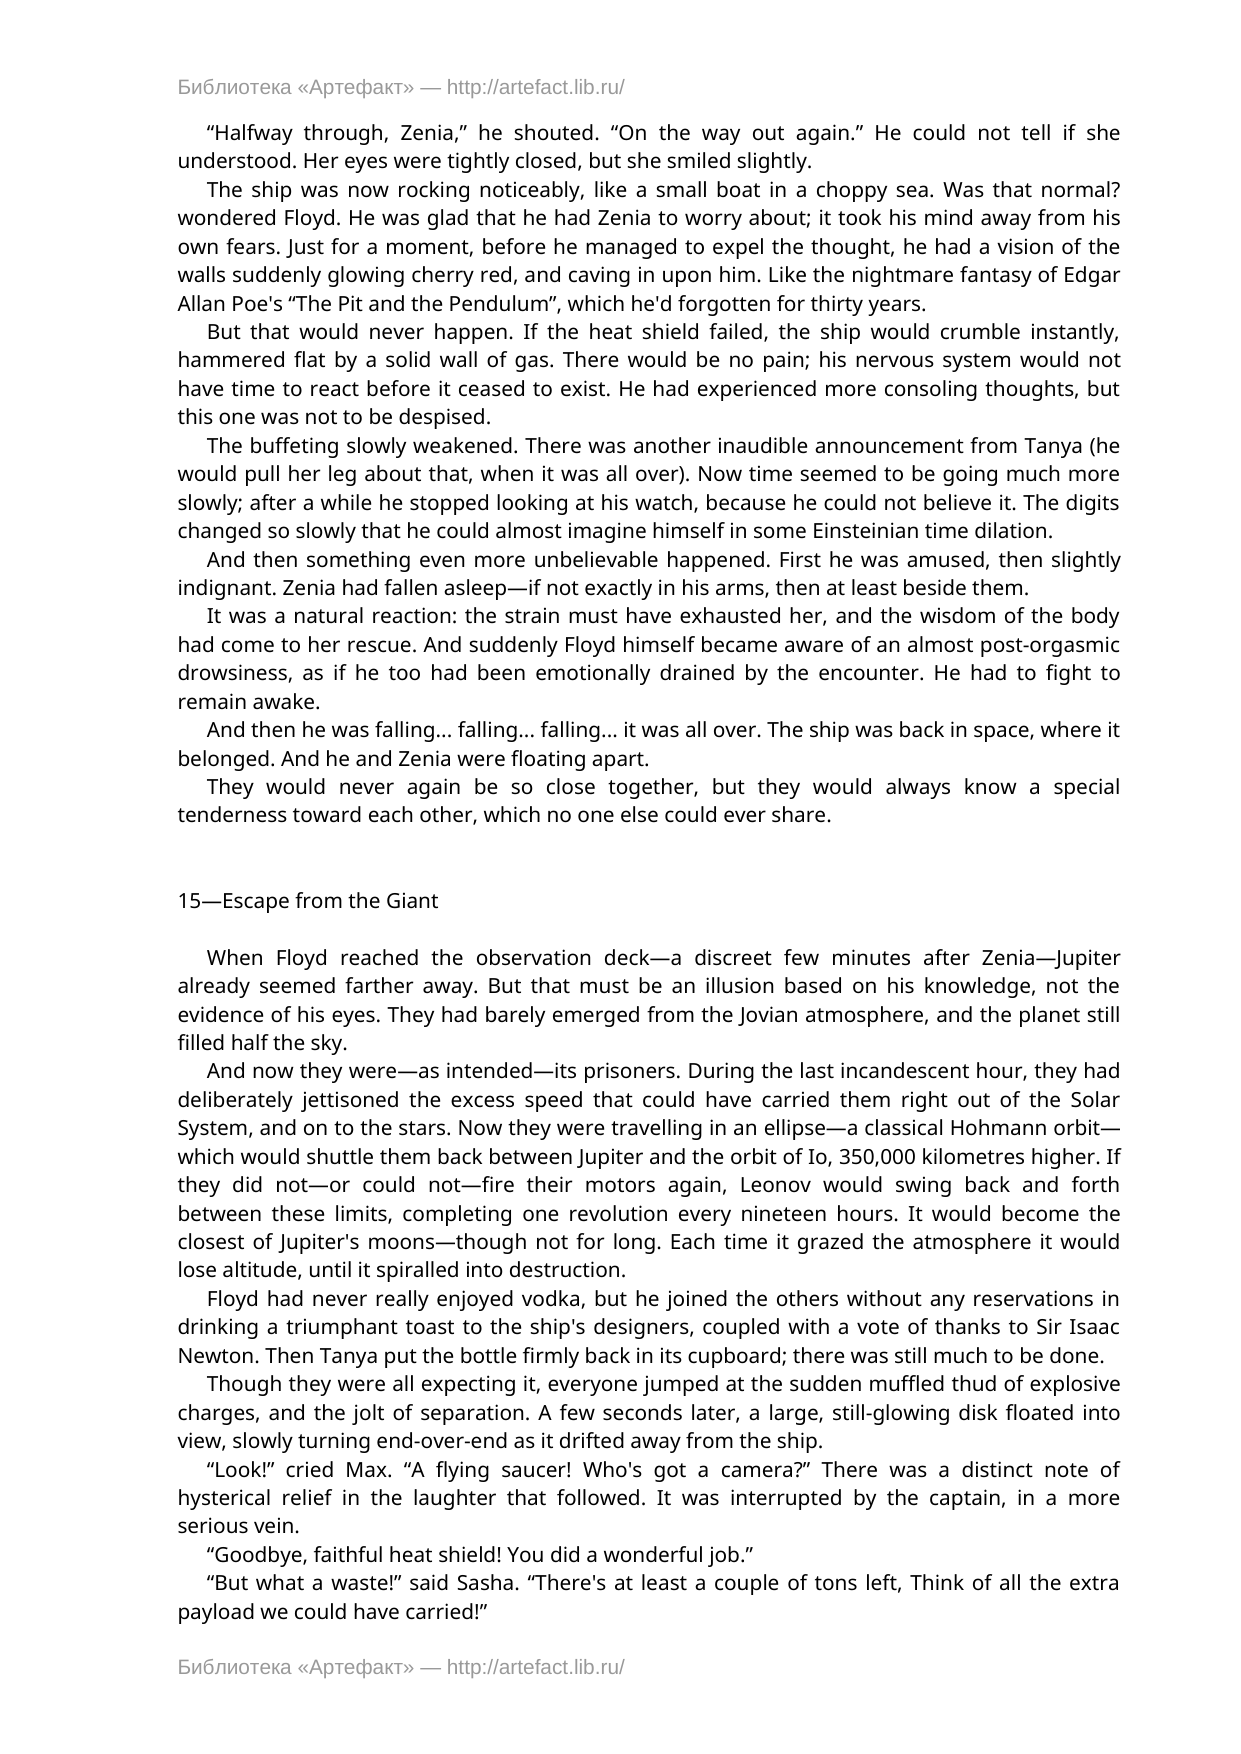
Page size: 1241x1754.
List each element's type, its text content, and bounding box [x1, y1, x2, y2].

text Though they were all expecting it, everyone jumped at the sudden muffled thud of explosive charges, and the jolt of separation. A few seconds later, a large, still-glowing disk floated into view, slowly turning end-over-end as it drifted away from the ship. [177, 1369, 1122, 1455]
text They would never again be so close together, but they would always know a special tenderness toward each other, which no one else could ever share. [177, 772, 1122, 829]
text “Look!” cried Max. “A flying saucer! Who's got a camera?” There was a distinct note of hysterical relief in the laughter that followed. It was interrupted by the captain, in a more serious vein. [177, 1455, 1122, 1540]
text It was a natural reaction: the strain must have exhausted her, and the wisdom of the body had come to her rescue. And suddenly Floyd himself became aware of an almost post-orgasmic drowsiness, as if he too had been emotionally drained by the encounter. He had to fight to remain awake. [177, 602, 1122, 715]
text The ship was now rocking noticeably, like a small boat in a choppy sea. Was that normal? wondered Floyd. He was glad that he had Zenia to worry about; it took his mind away from his own fears. Just for a moment, before he managed to expel the thought, he had a vision of the walls suddenly glowing cherry red, and caving in upon him. Like the nightmare fantasy of Edgar Allan Poe's “The Pit and the Pendulum”, which he'd forgotten for thirty years. [177, 175, 1122, 317]
text But that would never happen. If the heat shield failed, the ship would crumble instantly, hammered flat by a solid wall of gas. There would be no pain; his nervous system would not have time to react before it ceased to exist. He had experienced more consoling thoughts, but this one was not to be despised. [177, 317, 1122, 431]
text Floyd had never really enjoyed vodka, but he joined the others without any reservations in drinking a triumphant toast to the ship's designers, coupled with a vote of thanks to Sir Isaac Newton. Then Tanya put the bottle firmly back in its cupboard; there was still much to be done. [177, 1284, 1122, 1369]
text “Goodbye, faithful heat shield! You did a wonderful job.” [177, 1540, 1122, 1568]
text And then he was falling... falling... falling... it was all over. The ship was back in space, where it belonged. And he and Zenia were floating apart. [177, 715, 1122, 772]
text When Floyd reached the observation deck—a discreet few minutes after Zenia—Jupiter already seemed farther away. But that must be an illusion based on his knowledge, not the evidence of his eyes. They had barely emerged from the Jovian atmosphere, and the planet still filled half the sky. [177, 943, 1122, 1057]
text 15—Escape from the Giant [177, 886, 1122, 914]
text The buffeting slowly weakened. There was another inaudible announcement from Tanya (he would pull her leg about that, when it was all over). Now time seemed to be going much more slowly; after a while he stopped looking at his watch, because he could not believe it. The digits changed so slowly that he could almost imagine himself in some Einsteinian time dilation. [177, 431, 1122, 545]
text And then something even more unbelievable happened. First he was amused, then slightly indignant. Zenia had fallen asleep—if not exactly in his arms, then at least beside them. [177, 545, 1122, 602]
text “Halfway through, Zenia,” he shouted. “On the way out again.” He could not tell if she understood. Her eyes were tightly closed, but she smiled slightly. [177, 118, 1122, 175]
text “But what a waste!” said Sasha. “There's at least a couple of tons left, Think of all the extra payload we could have carried!” [177, 1568, 1122, 1625]
text And now they were—as intended—its prisoners. During the last incandescent hour, they had deliberately jettisoned the excess speed that could have carried them right out of the Solar System, and on to the stars. Now they were travelling in an ellipse—a classical Hohmann orbit—which would shuttle them back between Jupiter and the orbit of Io, 350,000 kilometres higher. If they did not—or could not—fire their motors again, Leonov would swing back and forth between these limits, completing one revolution every nineteen hours. It would become the closest of Jupiter's moons—though not for long. Each time it grazed the atmosphere it would lose altitude, until it spiralled into destruction. [177, 1057, 1122, 1284]
